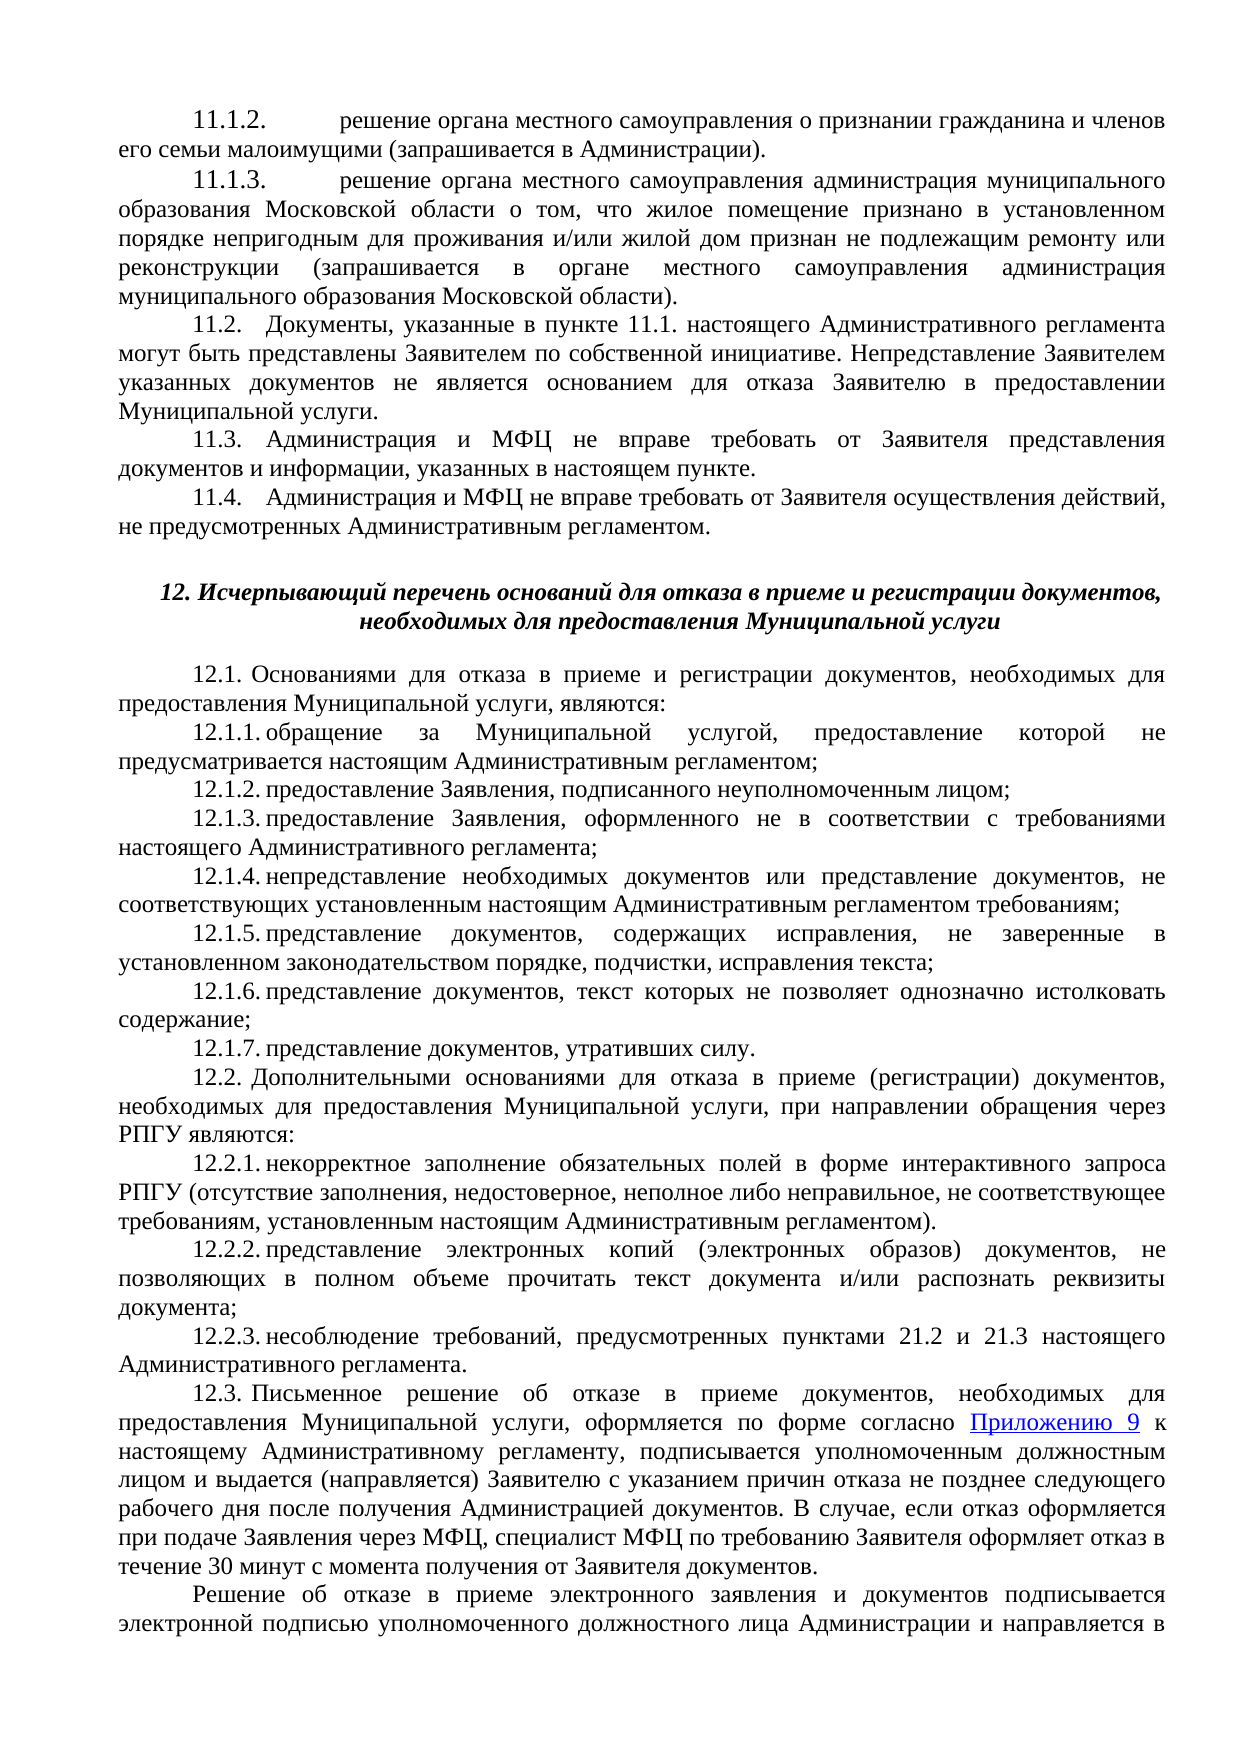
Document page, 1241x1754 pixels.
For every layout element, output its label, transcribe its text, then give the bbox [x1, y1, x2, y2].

list предоставление Заявления, оформленного не в соответствии с требованиями настоящего Административного регламента; [118, 803, 1167, 861]
list Основаниями для отказа в приеме и регистрации документов, необходимых для предоставления Муниципальной услуги, являются: [118, 659, 1167, 717]
list представление документов, содержащих исправления, не заверенные в установленном законодательством порядке, подчистки, исправления текста; [118, 918, 1167, 976]
list обращение за Муниципальной услугой, предоставление которой не предусматривается настоящим Административным регламентом; [118, 717, 1167, 774]
list Администрация и МФЦ не вправе требовать от Заявителя осуществления действий, не предусмотренных Административным регламентом. [118, 482, 1167, 539]
list представление документов, утративших силу. [118, 1033, 1167, 1062]
list некорректное заполнение обязательных полей в форме интерактивного запроса РПГУ (отсутствие заполнения, недостоверное, неполное либо неправильное, не соответствующее требованиям, установленным настоящим Административным регламентом). [118, 1148, 1167, 1234]
list Документы, указанные в пункте 11.1. настоящего Административного регламента могут быть представлены Заявителем по собственной инициативе. Непредставление Заявителем указанных документов не является основанием для отказа Заявителю в предоставлении Муниципальной услуги. [118, 309, 1167, 424]
list Исчерпывающий перечень оснований для отказа в приеме и регистрации документов, необходимых для предоставления Муниципальной услуги [156, 577, 1167, 634]
list представление электронных копий (электронных образов) документов, не позволяющих в полном объеме прочитать текст документа и/или распознать реквизиты документа; [118, 1234, 1167, 1321]
list Дополнительными основаниями для отказа в приеме (регистрации) документов, необходимых для предоставления Муниципальной услуги, при направлении обращения через РПГУ являются: [118, 1062, 1167, 1148]
list несоблюдение требований, предусмотренных пунктами 21.2 и 21.3 настоящего Административного регламента. [118, 1321, 1167, 1378]
list Письменное решение об отказе в приеме документов, необходимых для предоставления Муниципальной услуги, оформляется по форме согласно Приложению 9 к настоящему Административному регламенту, подписывается уполномоченным должностным лицом и выдается (направляется) Заявителю с указанием причин отказа не позднее следующего рабочего дня после получения Администрацией документов. В случае, если отказ оформляется при подаче Заявления через МФЦ, специалист МФЦ по требованию Заявителя оформляет отказ в течение 30 минут с момента получения от Заявителя документов. [118, 1378, 1167, 1579]
list решение органа местного самоуправления о признании гражданина и членов его семьи малоимущими (запрашивается в Администрации). [118, 103, 1167, 163]
list Администрация и МФЦ не вправе требовать от Заявителя представления документов и информации, указанных в настоящем пункте. [118, 424, 1167, 482]
list непредставление необходимых документов или представление документов, не соответствующих установленным настоящим Административным регламентом требованиям; [118, 861, 1167, 918]
list представление документов, текст которых не позволяет однозначно истолковать содержание; [118, 976, 1167, 1033]
list предоставление Заявления, подписанного неуполномоченным лицом; [118, 774, 1167, 803]
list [118, 1579, 1167, 1637]
list решение органа местного самоуправления администрация муниципального образования Московской области о том, что жилое помещение признано в установленном порядке непригодным для проживания и/или жилой дом признан не подлежащим ремонту или реконструкции (запрашивается в органе местного самоуправления администрация муниципального образования Московской области). [118, 163, 1167, 309]
